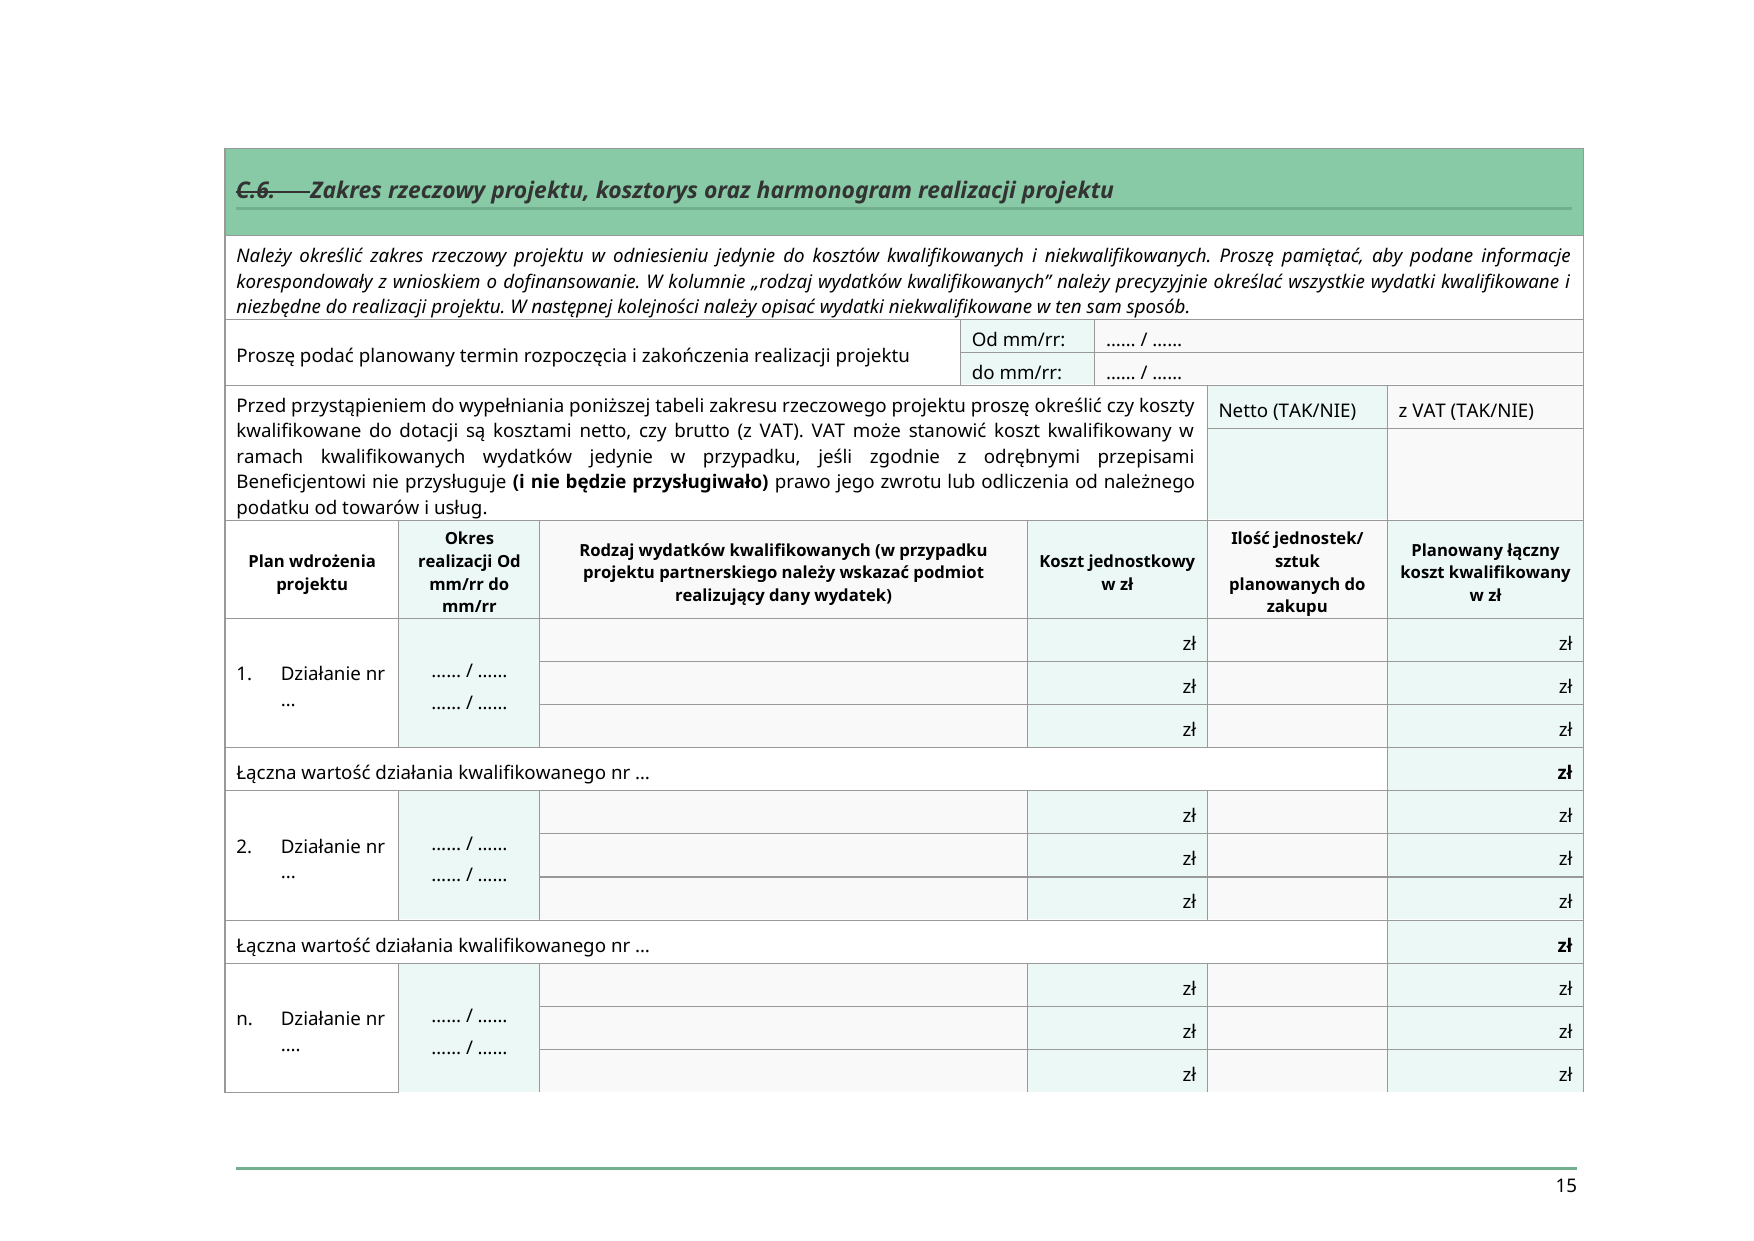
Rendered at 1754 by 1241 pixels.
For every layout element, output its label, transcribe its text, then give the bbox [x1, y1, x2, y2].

table_cell [540, 878, 1027, 919]
table_cell zł [1388, 834, 1583, 876]
table_cell [1388, 429, 1583, 519]
table_cell zł [1388, 791, 1583, 833]
table_cell Koszt jednostkowy w zł [1028, 521, 1207, 618]
table_cell zł [1388, 619, 1583, 661]
table_cell zł [1028, 705, 1207, 747]
table_cell zł [1388, 964, 1583, 1006]
table_cell zł [1388, 878, 1583, 919]
table_cell Ilość jednostek/ sztuk planowanych do zakupu [1208, 521, 1387, 618]
table_cell [540, 834, 1027, 876]
table_cell Łączna wartość działania kwalifikowanego nr … [226, 748, 1387, 790]
table_cell [1208, 619, 1387, 661]
table_cell [540, 705, 1027, 747]
table_cell [540, 1007, 1027, 1049]
table_cell zł [1028, 964, 1207, 1006]
table_cell Od mm/rr: [961, 320, 1094, 352]
table_cell Proszę podać planowany termin rozpoczęcia i zakończenia realizacji projektu [226, 320, 960, 384]
table_cell zł [1028, 878, 1207, 919]
table_cell …… / …… …… / …… [399, 964, 539, 1092]
table_cell zł [1388, 1007, 1583, 1049]
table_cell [226, 921, 1387, 963]
table_cell [1208, 429, 1387, 519]
table_cell [1208, 705, 1387, 747]
table_cell zł [1388, 921, 1583, 963]
table_cell [1208, 834, 1387, 876]
table_header Zakres rzeczowy projektu, kosztorys oraz harmonogram realizacji projektu [226, 149, 1583, 235]
table_cell z VAT (TAK/NIE) [1388, 386, 1583, 428]
table_cell zł [1388, 662, 1583, 704]
table_cell [1208, 791, 1387, 833]
table_cell Okres realizacji Od mm/rr do mm/rr [399, 521, 539, 618]
table_cell …… / …… …… / …… [399, 619, 539, 747]
table_cell Netto (TAK/NIE) [1208, 386, 1387, 428]
table_cell …… / …… [1095, 353, 1583, 384]
table_cell [540, 791, 1027, 833]
table_cell zł [1028, 1007, 1207, 1049]
table_cell [1208, 964, 1387, 1006]
table_cell Planowany łączny koszt kwalifikowany w zł [1388, 521, 1583, 618]
table_cell [1208, 878, 1387, 919]
table_cell zł [1028, 791, 1207, 833]
table_cell [540, 662, 1027, 704]
table_cell zł [1028, 834, 1207, 876]
table_cell Plan wdrożenia projektu [226, 521, 398, 618]
table_cell zł [1388, 705, 1583, 747]
table_cell …… / …… [1095, 320, 1583, 352]
table_cell [540, 619, 1027, 661]
table_cell [1208, 1050, 1387, 1092]
table_cell [540, 964, 1027, 1006]
table_cell Rodzaj wydatków kwalifikowanych (w przypadku projektu partnerskiego należy wskazać podmiot realizujący dany wydatek) [540, 521, 1027, 618]
table_cell [1208, 662, 1387, 704]
table_cell 2. Działanie nr ... [226, 791, 398, 919]
table_cell do mm/rr: [961, 353, 1094, 384]
table_cell [1208, 1007, 1387, 1049]
table_cell zł [1028, 1050, 1207, 1092]
table_cell zł [1028, 662, 1207, 704]
table_cell 1. Działanie nr … [226, 619, 398, 747]
table_cell zł [1028, 619, 1207, 661]
table_cell n. Działanie nr …. [226, 964, 398, 1092]
table_cell Należy określić zakres rzeczowy projektu w odniesieniu jedynie do kosztów kwalifikowanych i niekwalifikowanych. Proszę pamiętać, aby podane informacje korespondowały z wnioskiem o dofinansowanie. W kolumnie „rodzaj wydatków kwalifikowanych” należy precyzyjnie określać wszystkie wydatki kwalifikowane i niezbędne do realizacji projektu. W następnej kolejności należy opisać wydatki niekwalifikowane w ten sam sposób. [226, 236, 1583, 319]
table_cell Przed przystąpieniem do wypełniania poniższej tabeli zakresu rzeczowego projektu proszę określić czy koszty kwalifikowane do dotacji są kosztami netto, czy brutto (z VAT). VAT może stanowić koszt kwalifikowany w ramach kwalifikowanych wydatków jedynie w przypadku, jeśli zgodnie z odrębnymi przepisami Beneficjentowi nie przysługuje (i nie będzie przysługiwało) prawo jego zwrotu lub odliczenia od należnego podatku od towarów i usług. [226, 386, 1207, 519]
table_cell [540, 1050, 1027, 1092]
table_cell zł [1388, 1050, 1583, 1092]
table_cell zł [1388, 748, 1583, 790]
table_cell …… / …… …… / …… [399, 791, 539, 919]
